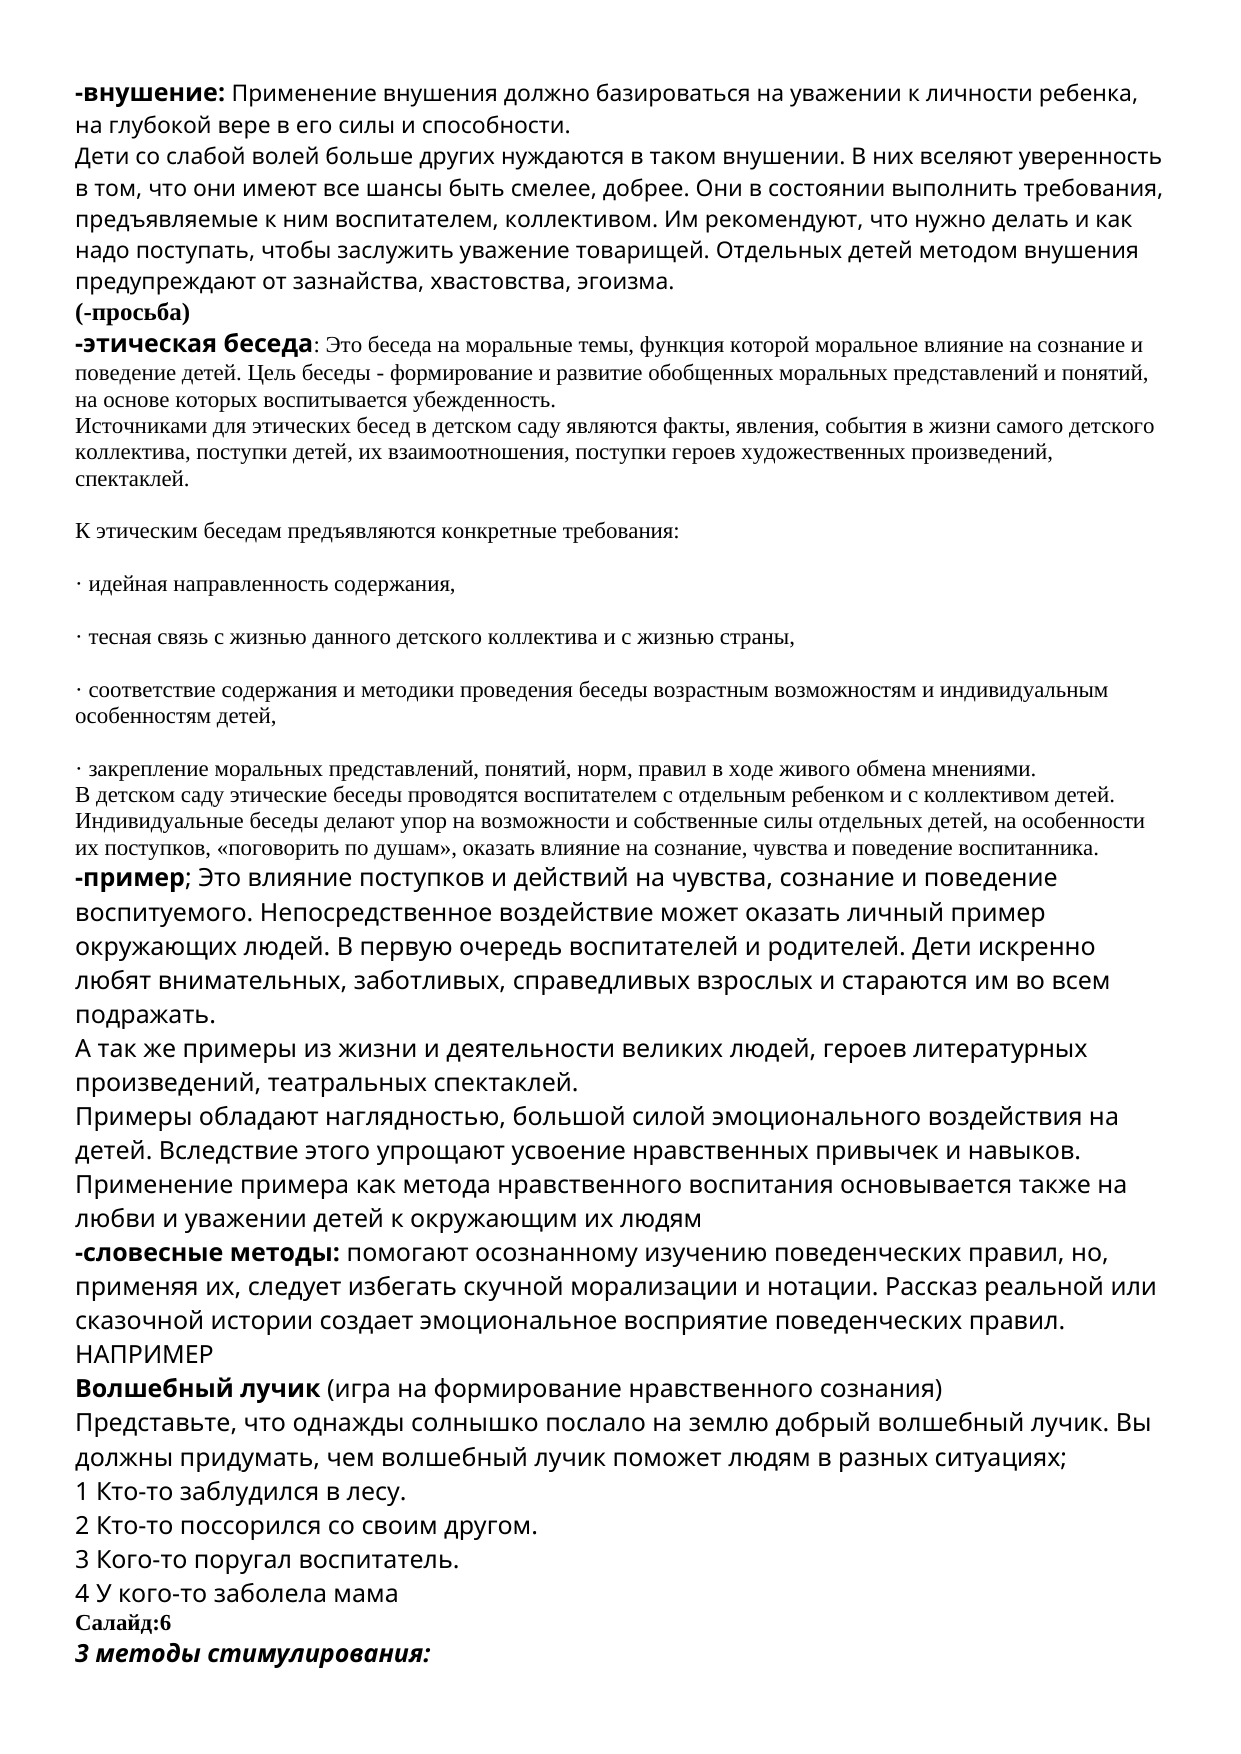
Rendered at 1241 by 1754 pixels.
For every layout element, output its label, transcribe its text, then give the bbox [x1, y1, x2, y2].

text · соответствие содержания и методики проведения беседы возрастным возможностям и индивидуальным особенностям детей, [75, 676, 1165, 728]
text · закрепление моральных представлений, понятий, норм, правил в ходе живого обмена мнениями. [75, 755, 1165, 781]
text Салайд:6 [75, 1609, 1165, 1636]
text 3 методы стимулирования: [75, 1636, 1165, 1670]
text · идейная направленность содержания, [75, 570, 1165, 597]
text -внушение: Применение внушения должно базироваться на уважении к личности ребенка, на глубокой вере в его силы и способности. [75, 75, 1165, 140]
text 1 Кто-то заблудился в лесу. [75, 1473, 1165, 1507]
text НАПРИМЕР [75, 1337, 1165, 1371]
text 2 Кто-то поссорился со своим другом. [75, 1507, 1165, 1541]
text Источниками для этических бесед в детском саду являются факты, явления, события в жизни самого детского коллектива, поступки детей, их взаимоотношения, поступки героев художественных произведений, спектаклей. [75, 412, 1165, 491]
text Дети со слабой волей больше других нуждаются в таком внушении. В них вселяют уверенность в том, что они имеют все шансы быть смелее, добрее. Они в состоянии выполнить требования, предъявляемые к ним воспитателем, коллективом. Им рекомендуют, что нужно делать и как надо поступать, чтобы заслужить уважение товарищей. Отдельных детей методом внушения предупреждают от зазнайства, хвастовства, эгоизма. [75, 140, 1165, 297]
text В детском саду этические беседы проводятся воспитателем с отдельным ребенком и с коллективом детей. Индивидуальные беседы делают упор на возможности и собственные силы отдельных детей, на особенности их поступков, «поговорить по душам», оказать влияние на сознание, чувства и поведение воспитанника. [75, 781, 1165, 860]
text К этическим беседам предъявляются конкретные требования: [75, 517, 1165, 544]
text А так же примеры из жизни и деятельности великих людей, героев литературных произведений, театральных спектаклей. [75, 1030, 1165, 1098]
text 4 У кого-то заболела мама [75, 1575, 1165, 1609]
text -этическая беседа: Это беседа на моральные темы, функция которой моральное влияние на сознание и поведение детей. Цель беседы - формирование и развитие обобщенных моральных представлений и понятий, на основе которых воспитывается убежденность. [75, 325, 1165, 412]
text · тесная связь с жизнью данного детского коллектива и с жизнью страны, [75, 623, 1165, 649]
text Примеры обладают наглядностью, большой силой эмоционального воздействия на детей. Вследствие этого упрощают усвоение нравственных привычек и навыков. Применение примера как метода нравственного воспитания основывается также на любви и уважении детей к окружающим их людям [75, 1098, 1165, 1235]
text 3 Кого-то поругал воспитатель. [75, 1541, 1165, 1575]
text -словесные методы: помогают осознанному изучению поведенческих правил, но, применяя их, следует избегать скучной морализации и нотации. Рассказ реальной или сказочной истории создает эмоциональное восприятие поведенческих правил. [75, 1235, 1165, 1337]
text (-просьба) [75, 297, 1165, 325]
text должны придумать, чем волшебный лучик поможет людям в разных ситуациях; [75, 1439, 1165, 1473]
text Представьте, что однажды солнышко послало на землю добрый волшебный лучик. Вы [75, 1405, 1165, 1439]
text Волшебный лучик (игра на формирование нравственного сознания) [75, 1371, 1165, 1405]
text -пример; Это влияние поступков и действий на чувства, сознание и поведение воспитуемого. Непосредственное воздействие может оказать личный пример окружающих людей. В первую очередь воспитателей и родителей. Дети искренно любят внимательных, заботливых, справедливых взрослых и стараются им во всем подражать. [75, 860, 1165, 1030]
